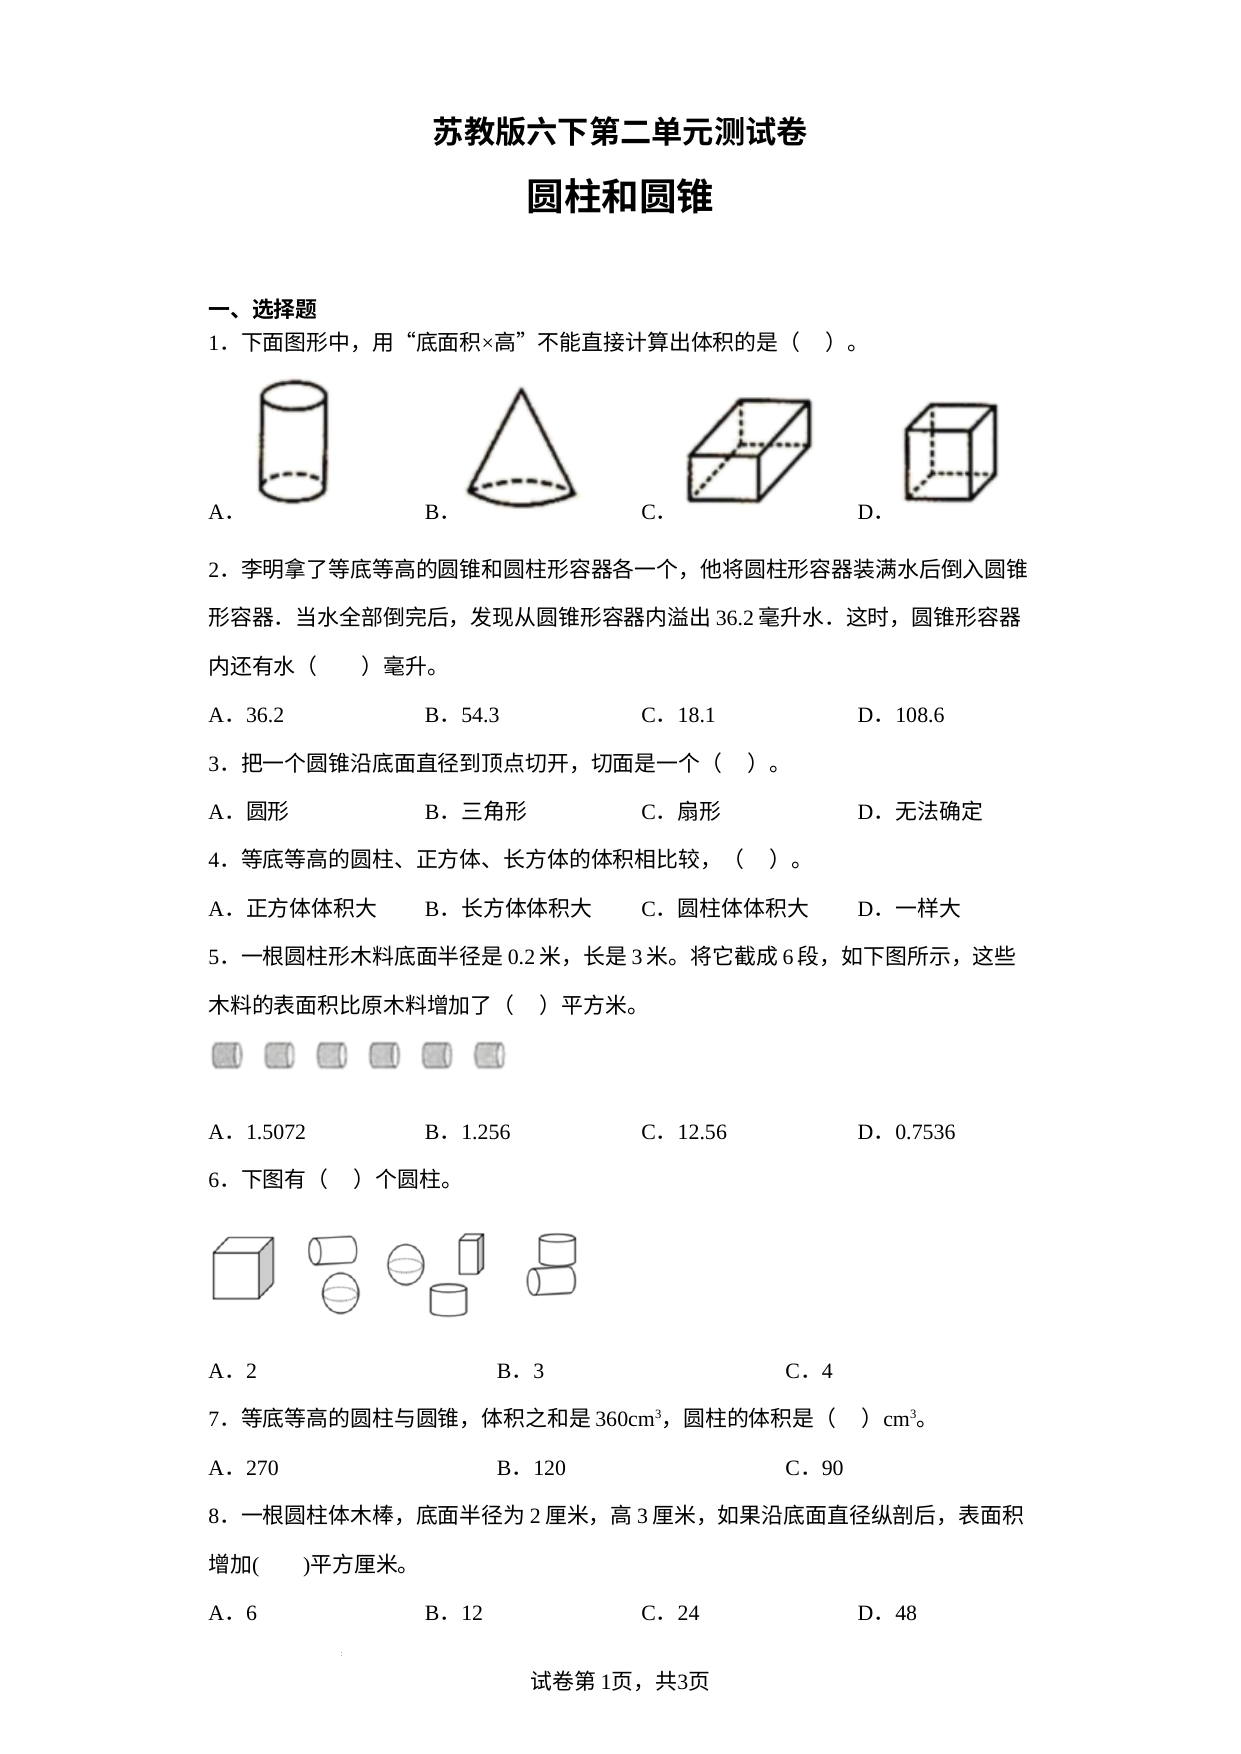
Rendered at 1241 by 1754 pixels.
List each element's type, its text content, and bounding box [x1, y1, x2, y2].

text A．1.5072 B．1.256 C．12.56 D．0.7536 [208, 1113, 1032, 1146]
text 5．一根圆柱形木料底面半径是0.2米，长是3米。将它截成6段，如下图所示，这些木料的表面积比原木料增加了（ ）平方米。 [208, 939, 1032, 1020]
picture [208, 1210, 593, 1320]
picture [245, 372, 348, 520]
text 2．李明拿了等底等高的圆锥和圆柱形容器各一个，他将圆柱形容器装满水后倒入圆锥形容器．当水全部倒完后，发现从圆锥形容器内溢出36.2毫升水．这时，圆锥形容器内还有水（ ）毫升。 [208, 551, 1032, 681]
text A．270 B．120 C．90 [208, 1449, 1032, 1482]
text 3．把一个圆锥沿底面直径到顶点切开，切面是一个（ ）。 [208, 745, 1032, 778]
text A．36.2 B．54.3 C．18.1 D．108.6 [208, 697, 1032, 729]
text 圆柱和圆锥 [208, 162, 1032, 227]
text 1．下面图形中，用“底面积×高”不能直接计算出体积的是（ ）。 [208, 324, 1032, 357]
text 一、选择题 [208, 292, 1032, 324]
text 4．等底等高的圆柱、正方体、长方体的体积相比较，（ ）。 [208, 842, 1032, 874]
text A．正方体体积大 B．长方体体积大 C．圆柱体体积大 D．一样大 [208, 890, 1032, 923]
text 7．等底等高的圆柱与圆锥，体积之和是360cm3，圆柱的体积是（ ）cm3。 [208, 1401, 1032, 1433]
text 苏教版六下第二单元测试卷 [208, 97, 1032, 162]
text 8．一根圆柱体木棒，底面半径为2厘米，高3厘米，如果沿底面直径纵剖后，表面积增加( )平方厘米。 [208, 1498, 1032, 1579]
picture [208, 1035, 508, 1075]
picture [677, 385, 831, 520]
text A．2 B．3 C．4 [208, 1353, 1032, 1385]
text A．圆形 B．三角形 C．扇形 D．无法确定 [208, 794, 1032, 826]
text 6．下图有（ ）个圆柱。 [208, 1162, 1032, 1194]
text A．6 B．12 C．24 D．48 [208, 1595, 1032, 1627]
picture [461, 379, 585, 520]
picture [895, 377, 1022, 520]
